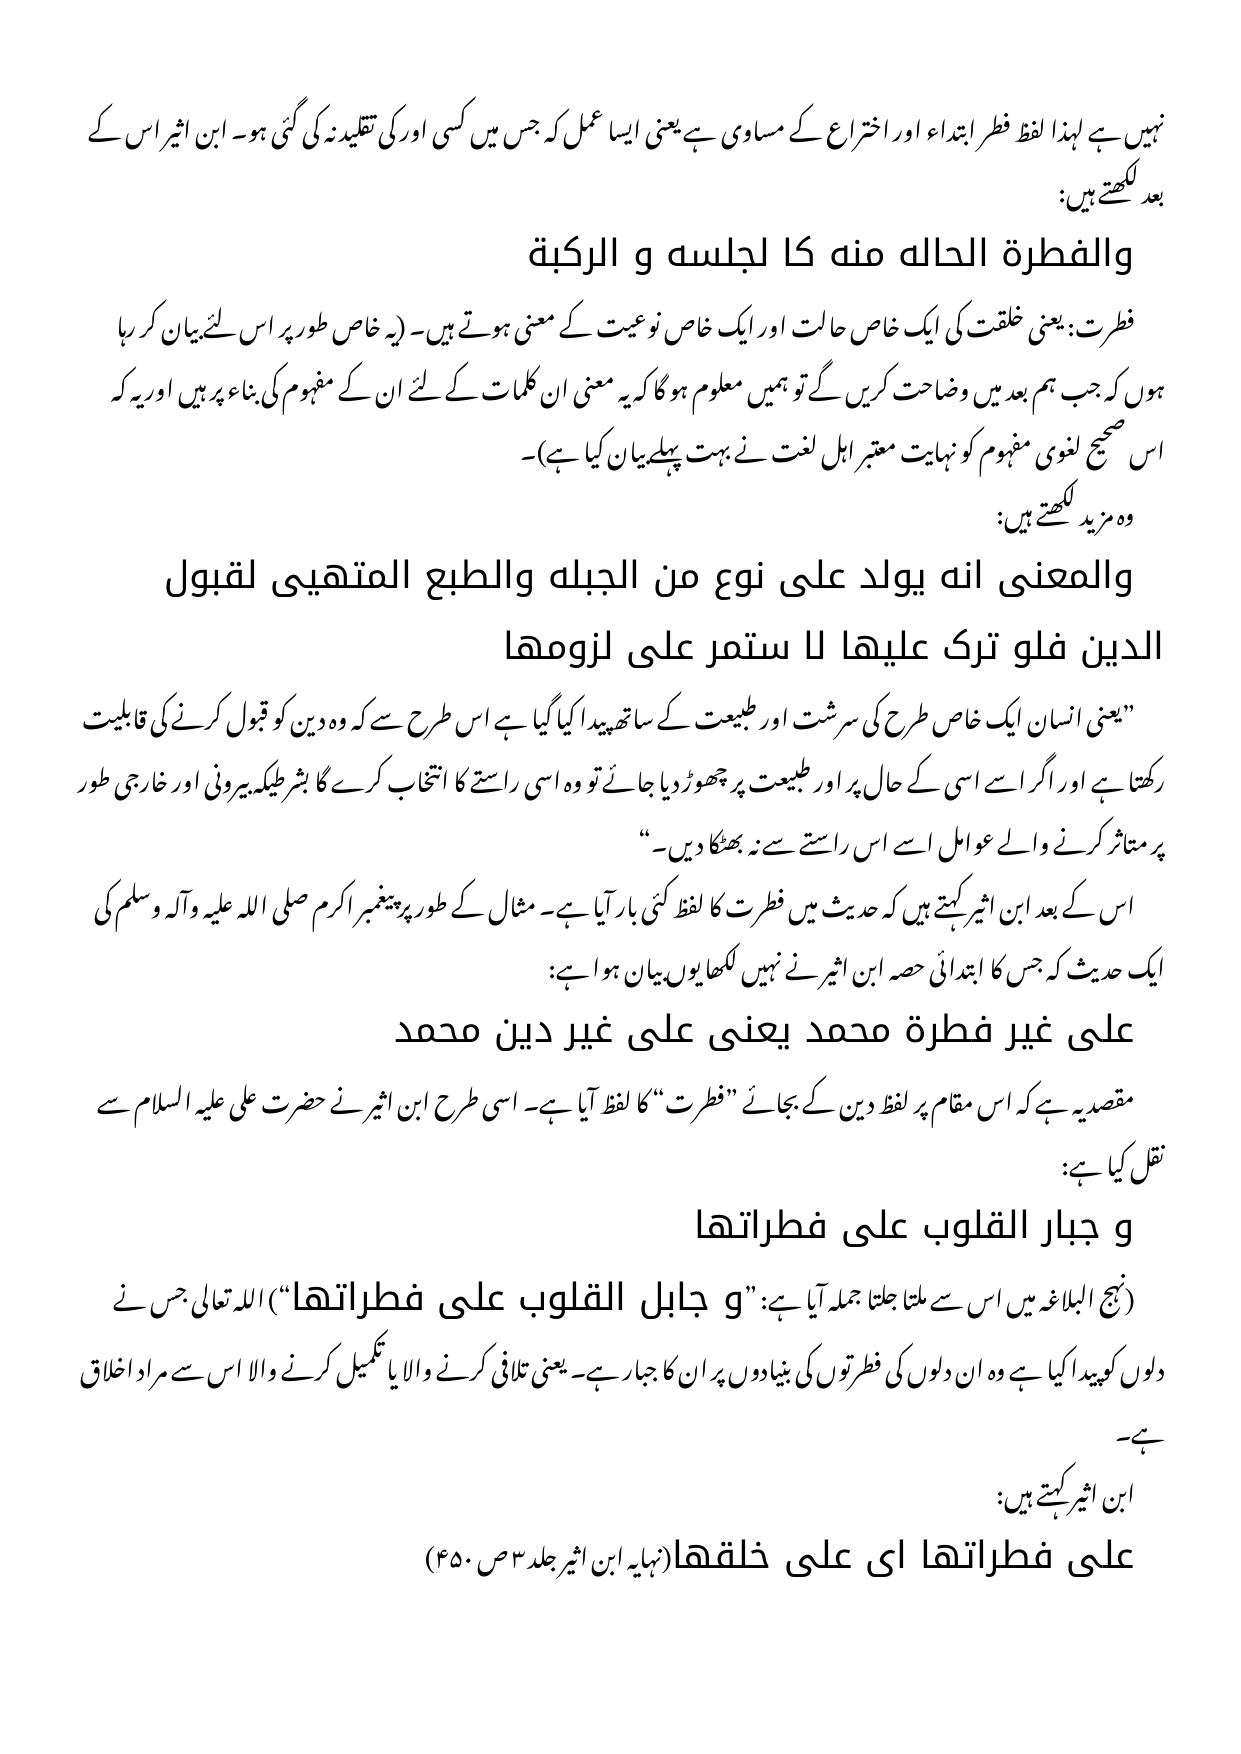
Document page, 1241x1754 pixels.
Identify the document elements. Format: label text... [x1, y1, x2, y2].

text ”یعنی انسان ایک خاص طرح کی سرشت اور طبیعت کے ساتھ پیدا کیا گیا ہے اس طرح سے کہ وہ دین کو قبول کرنے کی قابلیت رکھتا ہے اور اگر اسے اسی کے حال پر اور طبیعت پر چھوڑ دیا جائے تو وہ اسی راستے کا انتخاب کرے گا بشرطیکہ بیرونی اور خارجی طور پر متاثر کرنے والے عوامل اسے اس راستے سے نہ بھٹکا دیں۔“ [75, 682, 1165, 870]
text وہ مزید لکھتے ہیں: [75, 477, 1165, 540]
text والمعنی انه یولد علی نوع من الجبله والطبع المتهیی لقبول الدین فلو ترک علیها لا ستمر علی لزومها [75, 540, 1165, 682]
text مقصد یہ ہے کہ اس مقام پر لفظ دین کے بجائے ”فطرت“ کا لفظ آیا ہے۔ اسی طرح ابن اثیر نے حضرت علی علیہ السلام سے نقل کیا ہے: [75, 1066, 1165, 1191]
text و جبار القلوب علی فطراتها [75, 1191, 1165, 1262]
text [75, 94, 1165, 219]
text والفطرة الحاله منه کا لجلسه و الرکبة [75, 219, 1165, 290]
text فطرت: یعنی خلقت کی ایک خاص حالت اور ایک خاص نوعیت کے معنی ہوتے ہیں۔ (یہ خاص طور پر اس لئے بیان کر رہا ہوں کہ جب ہم بعد میں وضاحت کریں گے تو ہمیں معلوم ہو گا کہ یہ معنی ان کلمات کے لئے ان کے مفہوم کی بناء پر ہیں اور یہ کہ اس صحیح لغوی مفہوم کو نہایت معتبر اہل لغت نے بہت پہلے بیان کیا ہے)۔ [75, 290, 1165, 477]
text اس کے بعد ابن اثیر کہتے ہیں کہ حدیث میں فطرت کا لفظ کئی بار آیا ہے۔ مثال کے طور پر پیغمبر اکرم صلی اللہ علیہ وآلہ وسلم کی ایک حدیث کہ جس کا ابتدائی حصہ ابن اثیر نے نہیں لکھا یوں بیان ہوا ہے: [75, 870, 1165, 995]
text ابن اثیر کہتے ہیں: [75, 1458, 1165, 1521]
text (نہج البلاغہ میں اس سے ملتا جلتا جملہ آیا ہے: ”و جابل القلوب علی فطراتها“) اللہ تعالی جس نے دلوں کو پیدا کیا ہے وہ ان دلوں کی فطرتوں کی بنیادوں پر ان کا جبار ہے۔ یعنی تلافی کرنے والا یا تکمیل کرنے والا اس سے مراد اخلاق ہے۔ [75, 1262, 1165, 1458]
text علی غیر فطرة محمد یعنی علی غیر دین محمد [75, 995, 1165, 1066]
text علی فطراتها ای علی خلقها(نہایہ ابن اثیر جلد ۳ ص ۴۵۰) [75, 1521, 1165, 1592]
